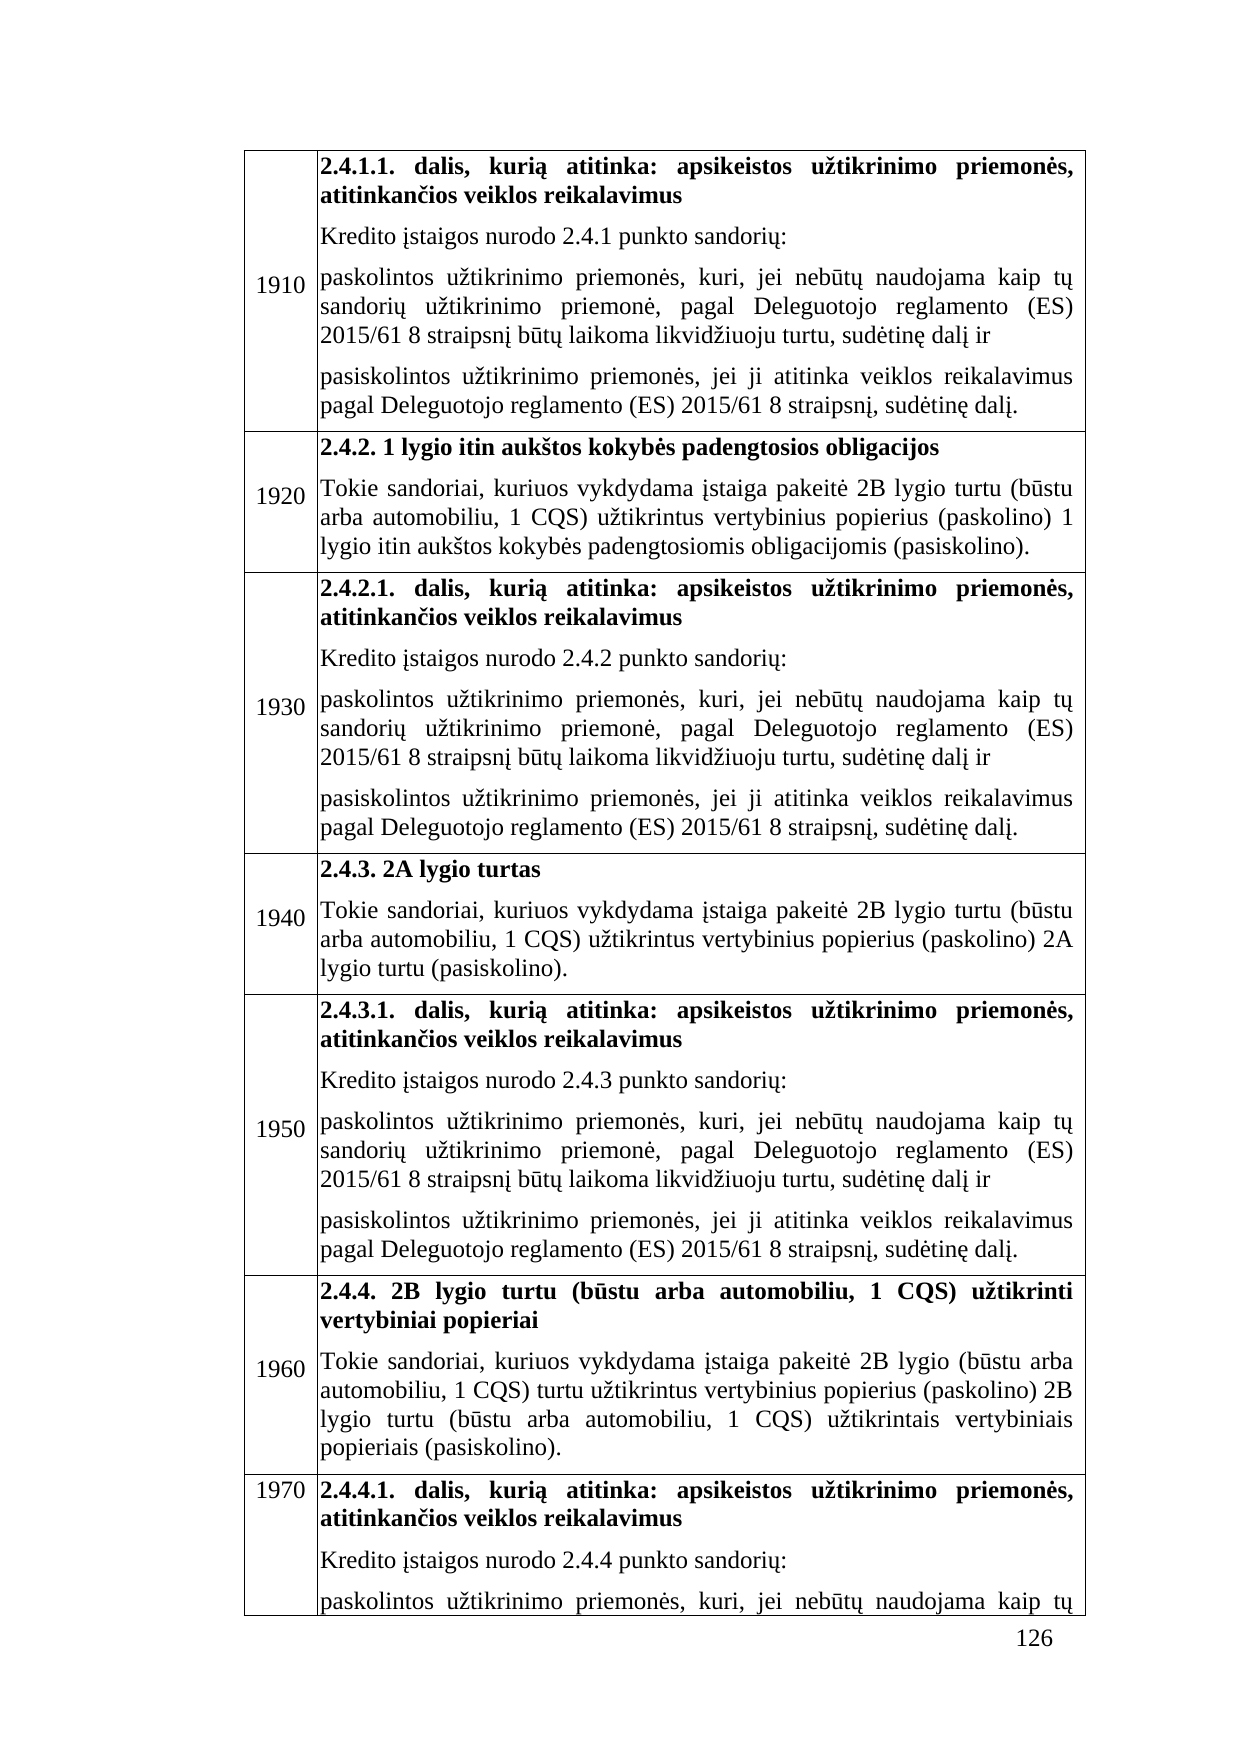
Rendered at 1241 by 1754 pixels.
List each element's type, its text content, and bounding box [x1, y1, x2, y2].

table_cell 2.4.3. 2A lygio turtas Tokie sandoriai, kuriuos vykdydama įstaiga pakeitė 2B lygio turtu (būstu arba automobiliu, 1 CQS) užtikrintus vertybinius popierius (paskolino) 2A lygio turtu (pasiskolino). [318, 854, 1085, 994]
table_cell 1960 [245, 1276, 317, 1474]
table_cell 1940 [245, 854, 317, 994]
table_cell 1910 [245, 151, 317, 431]
table_cell 2.4.3.1. dalis, kurią atitinka: apsikeistos užtikrinimo priemonės, atitinkančios veiklos reikalavimus Kredito įstaigos nurodo 2.4.3 punkto sandorių: paskolintos užtikrinimo priemonės, kuri, jei nebūtų naudojama kaip tų sandorių užtikrinimo priemonė, pagal Deleguotojo reglamento (ES) 2015/61 8 straipsnį būtų laikoma likvidžiuoju turtu, sudėtinę dalį ir pasiskolintos užtikrinimo priemonės, jei ji atitinka veiklos reikalavimus pagal Deleguotojo reglamento (ES) 2015/61 8 straipsnį, sudėtinę dalį. [318, 995, 1085, 1275]
table_cell 2.4.4. 2B lygio turtu (būstu arba automobiliu, 1 CQS) užtikrinti vertybiniai popieriai Tokie sandoriai, kuriuos vykdydama įstaiga pakeitė 2B lygio (būstu arba automobiliu, 1 CQS) turtu užtikrintus vertybinius popierius (paskolino) 2B lygio turtu (būstu arba automobiliu, 1 CQS) užtikrintais vertybiniais popieriais (pasiskolino). [318, 1276, 1085, 1474]
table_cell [318, 1475, 1085, 1615]
table_cell 1950 [245, 995, 317, 1275]
table_cell 2.4.1.1. dalis, kurią atitinka: apsikeistos užtikrinimo priemonės, atitinkančios veiklos reikalavimus Kredito įstaigos nurodo 2.4.1 punkto sandorių: paskolintos užtikrinimo priemonės, kuri, jei nebūtų naudojama kaip tų sandorių užtikrinimo priemonė, pagal Deleguotojo reglamento (ES) 2015/61 8 straipsnį būtų laikoma likvidžiuoju turtu, sudėtinę dalį ir pasiskolintos užtikrinimo priemonės, jei ji atitinka veiklos reikalavimus pagal Deleguotojo reglamento (ES) 2015/61 8 straipsnį, sudėtinę dalį. [318, 151, 1085, 431]
table_cell 2.4.2.1. dalis, kurią atitinka: apsikeistos užtikrinimo priemonės, atitinkančios veiklos reikalavimus Kredito įstaigos nurodo 2.4.2 punkto sandorių: paskolintos užtikrinimo priemonės, kuri, jei nebūtų naudojama kaip tų sandorių užtikrinimo priemonė, pagal Deleguotojo reglamento (ES) 2015/61 8 straipsnį būtų laikoma likvidžiuoju turtu, sudėtinę dalį ir pasiskolintos užtikrinimo priemonės, jei ji atitinka veiklos reikalavimus pagal Deleguotojo reglamento (ES) 2015/61 8 straipsnį, sudėtinę dalį. [318, 573, 1085, 853]
table_cell 2.4.2. 1 lygio itin aukštos kokybės padengtosios obligacijos Tokie sandoriai, kuriuos vykdydama įstaiga pakeitė 2B lygio turtu (būstu arba automobiliu, 1 CQS) užtikrintus vertybinius popierius (paskolino) 1 lygio itin aukštos kokybės padengtosiomis obligacijomis (pasiskolino). [318, 432, 1085, 572]
table_cell 1970 [245, 1475, 317, 1615]
table_cell 1930 [245, 573, 317, 853]
table_cell 1920 [245, 432, 317, 572]
